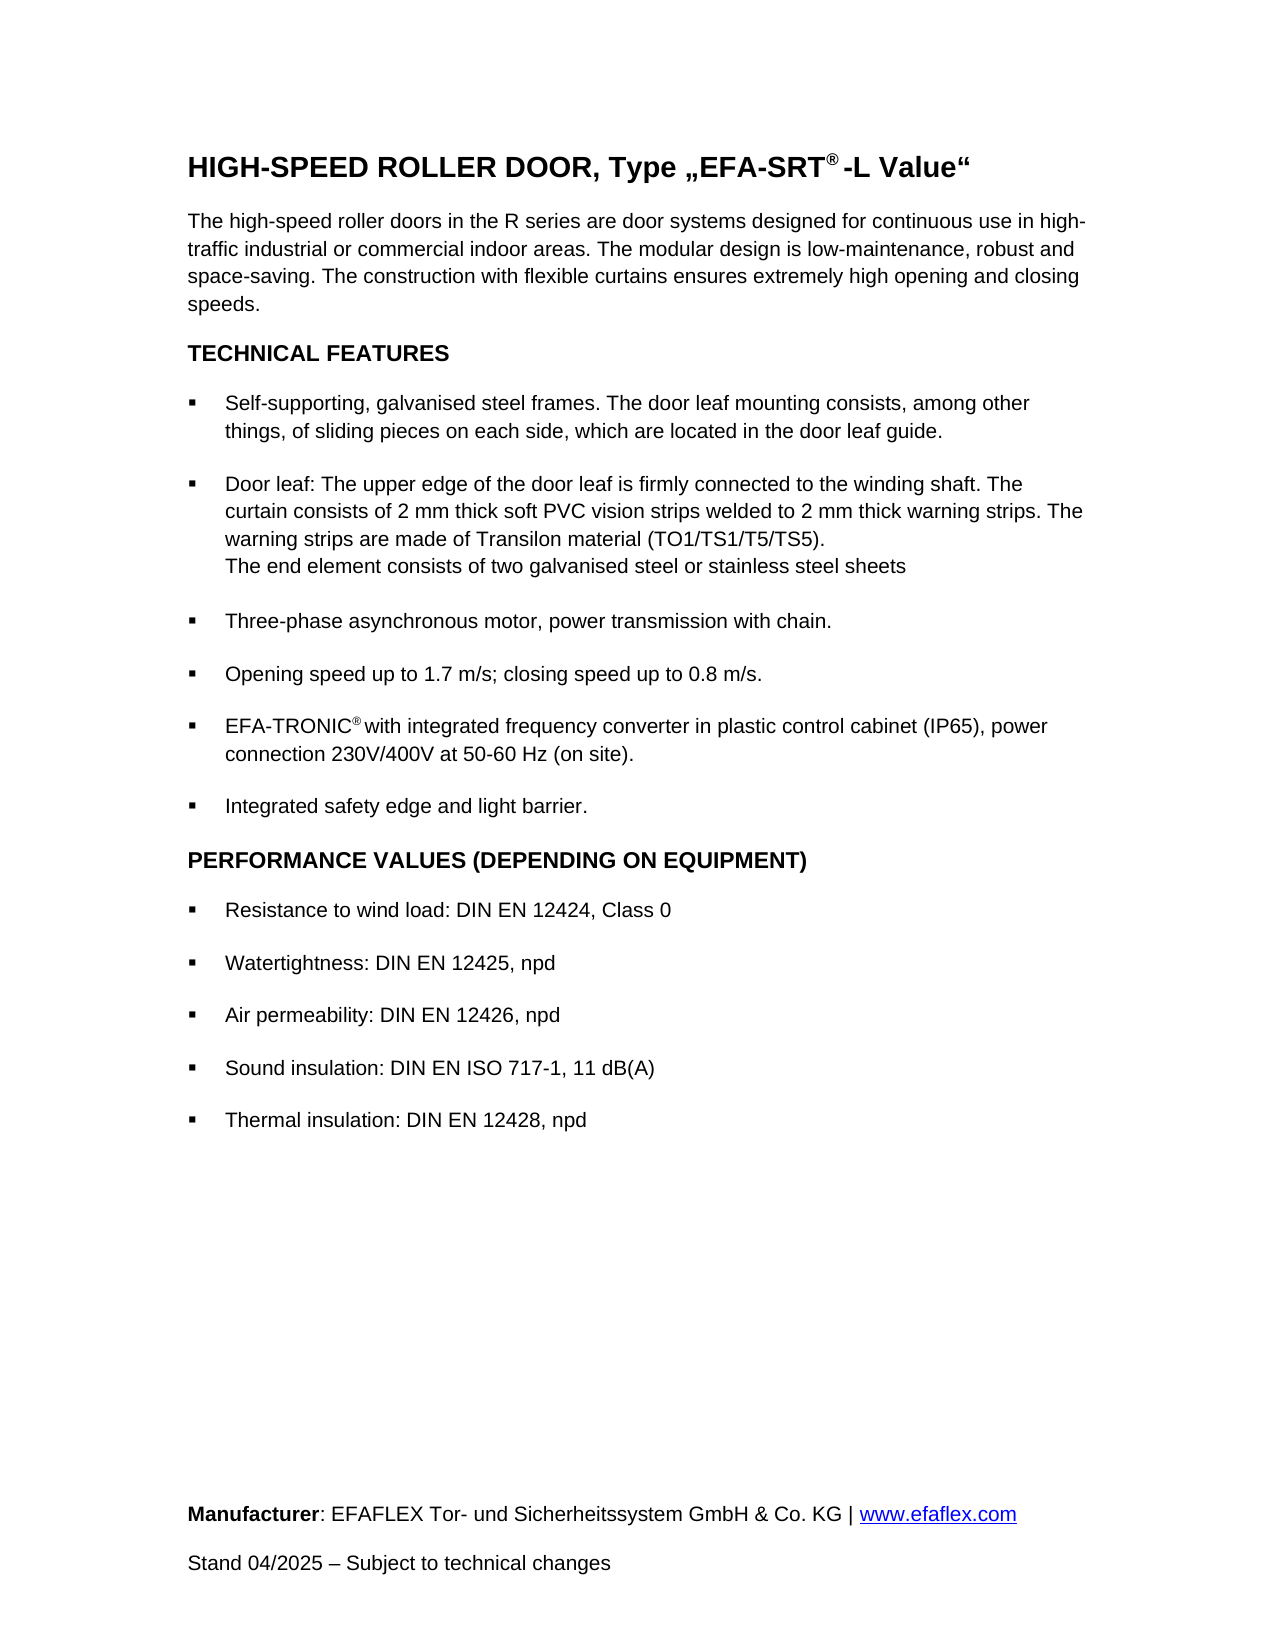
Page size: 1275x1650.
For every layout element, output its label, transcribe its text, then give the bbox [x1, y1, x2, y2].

text HIGH-SPEED ROLLER DOOR, Type „EFA-SRT® -L Value“ [187, 150, 1087, 183]
list Door leaf: The upper edge of the door leaf is firmly connected to the winding shaft. The curtain consists of 2 mm thick soft PVC vision strips welded to 2 mm thick warning strips. The warning strips are made of Transilon material (TO1/TS1/T5/TS5). [187, 471, 1087, 550]
list Thermal insulation: DIN EN 12428, npd [187, 1108, 1087, 1132]
list Self-supporting, galvanised steel frames. The door leaf mounting consists, among other things, of sliding pieces on each side, which are located in the door leaf guide. [187, 391, 1087, 443]
list Integrated safety edge and light barrier. [187, 794, 1087, 818]
text Technical features [187, 340, 1087, 367]
list Three-phase asynchronous motor, power transmission with chain. [187, 609, 1087, 633]
list The end element consists of two galvanised steel or stainless steel sheets [225, 554, 1087, 578]
text Performance values (depending on equipment) [187, 847, 1087, 873]
text The high-speed roller doors in the R series are door systems designed for continuous use in high-traffic industrial or commercial indoor areas. The modular design is low-maintenance, robust and space-saving. The construction with flexible curtains ensures extremely high opening and closing speeds. [187, 209, 1087, 316]
list EFA-TRONIC® with integrated frequency converter in plastic control cabinet (IP65), power connection 230V/400V at 50-60 Hz (on site). [187, 714, 1087, 766]
list Resistance to wind load: DIN EN 12424, Class 0 [187, 898, 1087, 922]
list Opening speed up to 1.7 m/s; closing speed up to 0.8 m/s. [187, 662, 1087, 686]
list Air permeability: DIN EN 12426, npd [187, 1003, 1087, 1027]
list Watertightness: DIN EN 12425, npd [187, 951, 1087, 974]
list Sound insulation: DIN EN ISO 717-1, 11 dB(A) [187, 1056, 1087, 1080]
